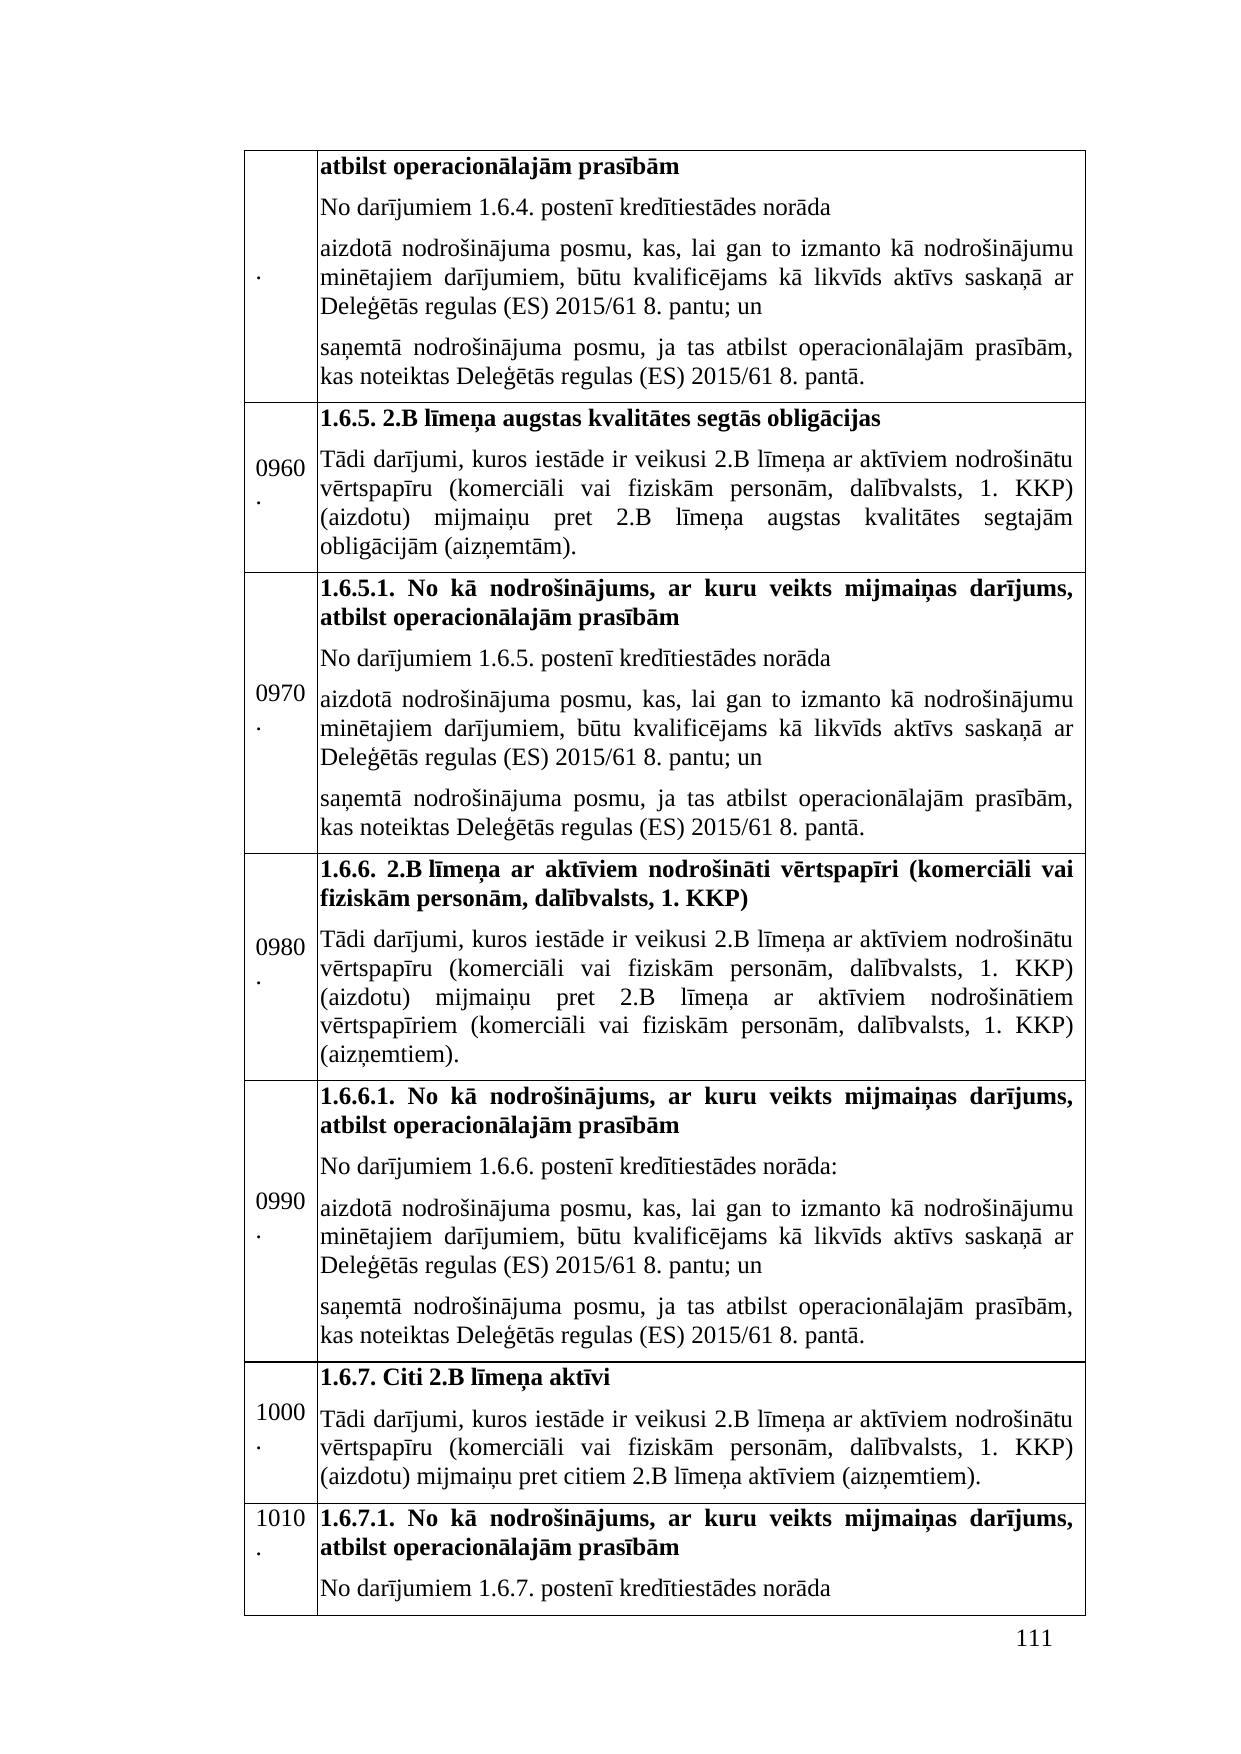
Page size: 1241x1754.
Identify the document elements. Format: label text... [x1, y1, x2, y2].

table_cell 0990. [245, 1081, 317, 1361]
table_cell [318, 151, 1085, 402]
table_cell 0950. [245, 151, 317, 402]
table_cell 1010. [245, 1504, 317, 1615]
table_cell 1.6.6. 2.B līmeņa ar aktīviem nodrošināti vērtspapīri (komerciāli vai fiziskām personām, dalībvalsts, 1. KKP) Tādi darījumi, kuros iestāde ir veikusi 2.B līmeņa ar aktīviem nodrošinātu vērtspapīru (komerciāli vai fiziskām personām, dalībvalsts, 1. KKP) (aizdotu) mijmaiņu pret 2.B līmeņa ar aktīviem nodrošinātiem vērtspapīriem (komerciāli vai fiziskām personām, dalībvalsts, 1. KKP) (aizņemtiem). [318, 854, 1085, 1080]
table_cell 1000. [245, 1363, 317, 1502]
table_cell 1.6.6.1. No kā nodrošinājums, ar kuru veikts mijmaiņas darījums, atbilst operacionālajām prasībām No darījumiem 1.6.6. postenī kredītiestādes norāda: aizdotā nodrošinājuma posmu, kas, lai gan to izmanto kā nodrošinājumu minētajiem darījumiem, būtu kvalificējams kā likvīds aktīvs saskaņā ar Deleģētās regulas (ES) 2015/61 8. pantu; un saņemtā nodrošinājuma posmu, ja tas atbilst operacionālajām prasībām, kas noteiktas Deleģētās regulas (ES) 2015/61 8. pantā. [318, 1081, 1085, 1361]
table_cell 1.6.7. Citi 2.B līmeņa aktīvi Tādi darījumi, kuros iestāde ir veikusi 2.B līmeņa ar aktīviem nodrošinātu vērtspapīru (komerciāli vai fiziskām personām, dalībvalsts, 1. KKP) (aizdotu) mijmaiņu pret citiem 2.B līmeņa aktīviem (aizņemtiem). [318, 1363, 1085, 1502]
table_cell 0980. [245, 854, 317, 1080]
table_cell 1.6.5.1. No kā nodrošinājums, ar kuru veikts mijmaiņas darījums, atbilst operacionālajām prasībām No darījumiem 1.6.5. postenī kredītiestādes norāda aizdotā nodrošinājuma posmu, kas, lai gan to izmanto kā nodrošinājumu minētajiem darījumiem, būtu kvalificējams kā likvīds aktīvs saskaņā ar Deleģētās regulas (ES) 2015/61 8. pantu; un saņemtā nodrošinājuma posmu, ja tas atbilst operacionālajām prasībām, kas noteiktas Deleģētās regulas (ES) 2015/61 8. pantā. [318, 573, 1085, 853]
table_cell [318, 1504, 1085, 1615]
table_cell 0970. [245, 573, 317, 853]
table_cell 0960. [245, 403, 317, 572]
table_cell 1.6.5. 2.B līmeņa augstas kvalitātes segtās obligācijas Tādi darījumi, kuros iestāde ir veikusi 2.B līmeņa ar aktīviem nodrošinātu vērtspapīru (komerciāli vai fiziskām personām, dalībvalsts, 1. KKP) (aizdotu) mijmaiņu pret 2.B līmeņa augstas kvalitātes segtajām obligācijām (aizņemtām). [318, 403, 1085, 572]
